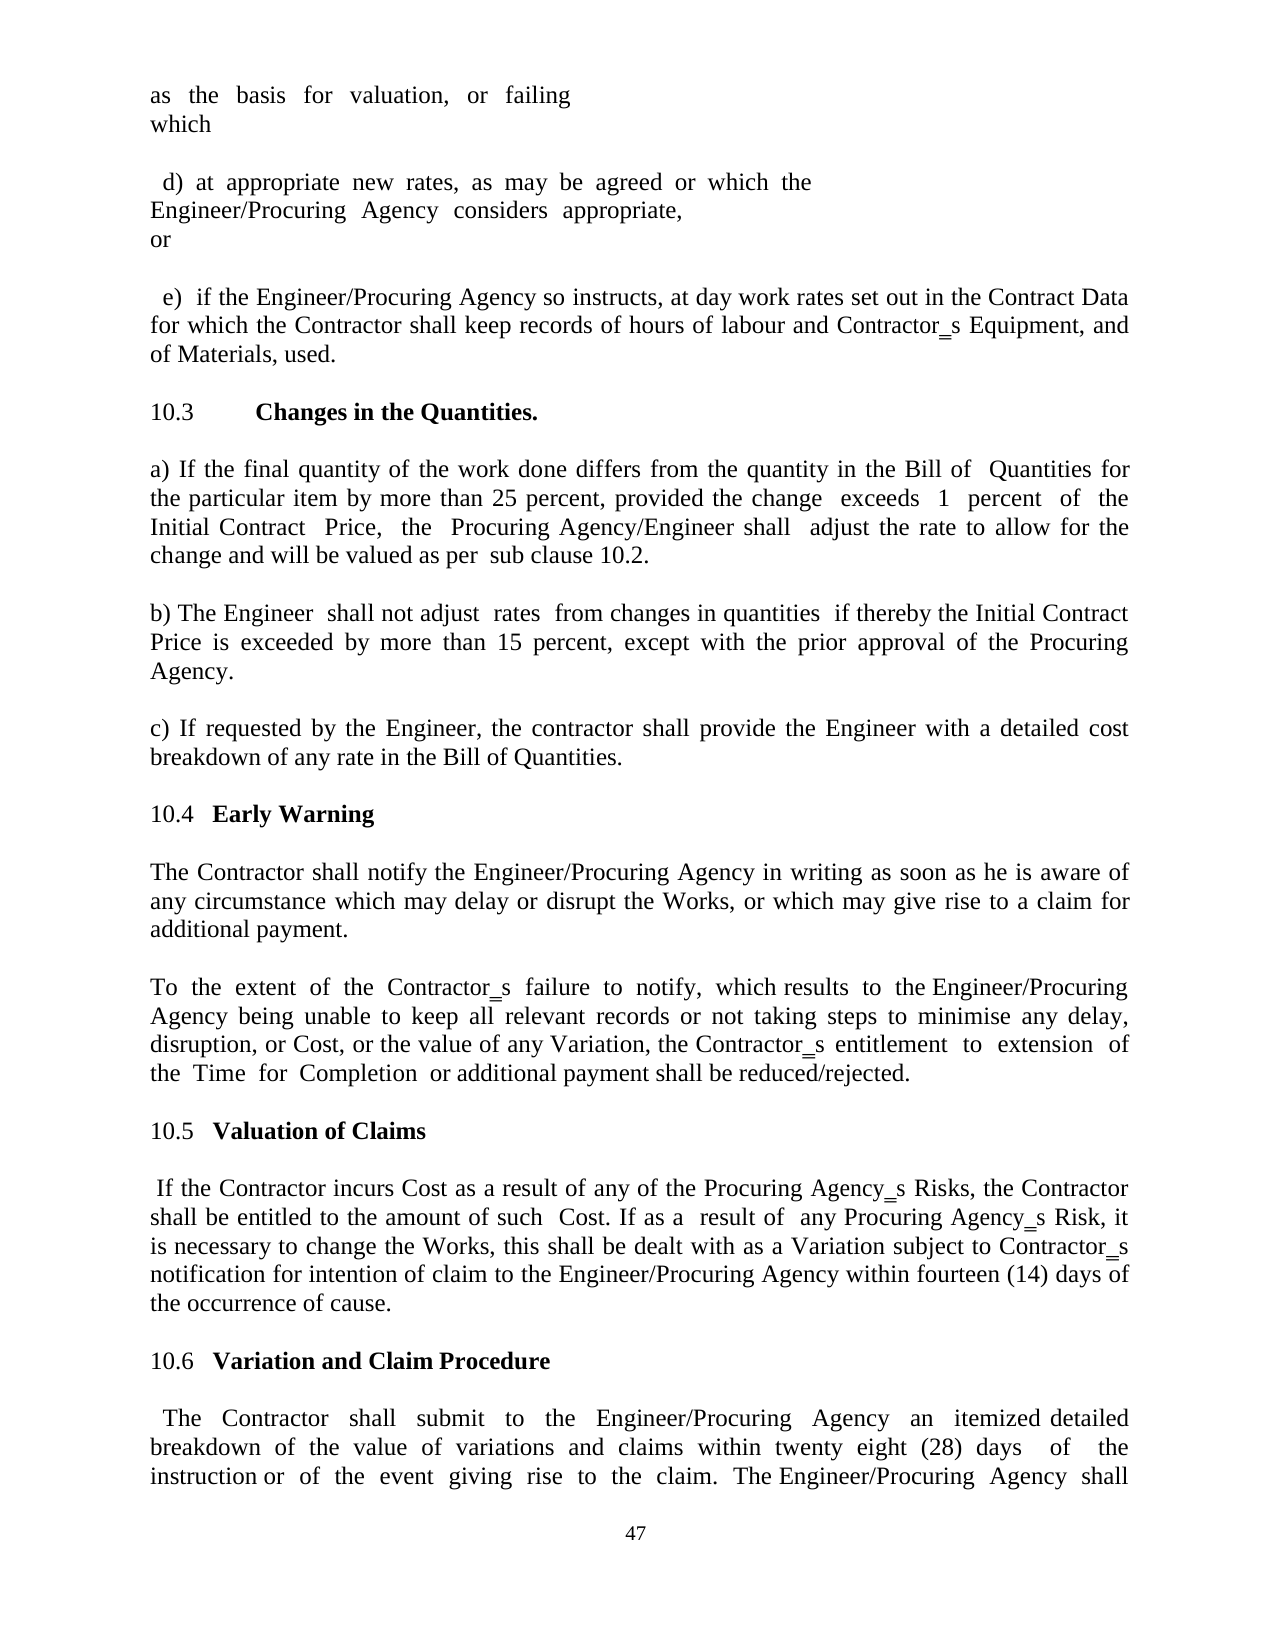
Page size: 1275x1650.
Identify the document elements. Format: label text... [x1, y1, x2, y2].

text 10.3 Changes in the Quantities. [150, 397, 538, 426]
text 10.6 Variation and Claim Procedure [150, 1346, 551, 1374]
text c) If requested by the Engineer, the contractor shall provide the Engineer with a detailed cost breakdown of any rate in the Bill of Quantities. [150, 713, 1129, 771]
text d) at appropriate new rates, as may be agreed or which the [162, 167, 1137, 196]
text To the extent of the Contractor‗s failure to notify, which results to the Engineer/Procuring Agency being unable to keep all relevant records or not taking steps to minimise any delay, disruption, or Cost, or the value of any Variation, the Contractor‗s entitlement to extension of the Time for Completion or additional payment shall be reduced/rejected. [150, 972, 1129, 1087]
text as the basis for valuation, or failing which [150, 81, 570, 138]
text If the Contractor incurs Cost as a result of any of the Procuring Agency‗s Risks, the Contractor shall be entitled to the amount of such Cost. If as a result of any Procuring Agency‗s Risk, it is necessary to change the Works, this shall be dealt with as a Variation subject to Contractor‗s notification for intention of claim to the Engineer/Procuring Agency within fourteen (14) days of the occurrence of cause. [150, 1173, 1129, 1317]
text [150, 1403, 1130, 1489]
text b) The Engineer shall not adjust rates from changes in quantities if thereby the Initial Contract Price is exceeded by more than 15 percent, except with the prior approval of the Procuring Agency. [150, 598, 1129, 684]
text 10.5 Valuation of Claims [150, 1116, 427, 1144]
text e) if the Engineer/Procuring Agency so instructs, at day work rates set out in the Contract Data for which the Contractor shall keep records of hours of labour and Contractor‗s Equipment, and of Materials, used. [150, 282, 1129, 368]
text The Contractor shall notify the Engineer/Procuring Agency in writing as soon as he is aware of any circumstance which may delay or disrupt the Works, or which may give rise to a claim for additional payment. [150, 857, 1130, 943]
text Engineer/Procuring Agency considers appropriate, or [150, 196, 682, 253]
text 10.4 Early Warning [150, 799, 376, 828]
text a) If the final quantity of the work done differs from the quantity in the Bill of Quantities for the particular item by more than 25 percent, provided the change exceeds 1 percent of the Initial Contract Price, the Procuring Agency/Engineer shall adjust the rate to allow for the change and will be valued as per sub clause 10.2. [150, 454, 1130, 569]
